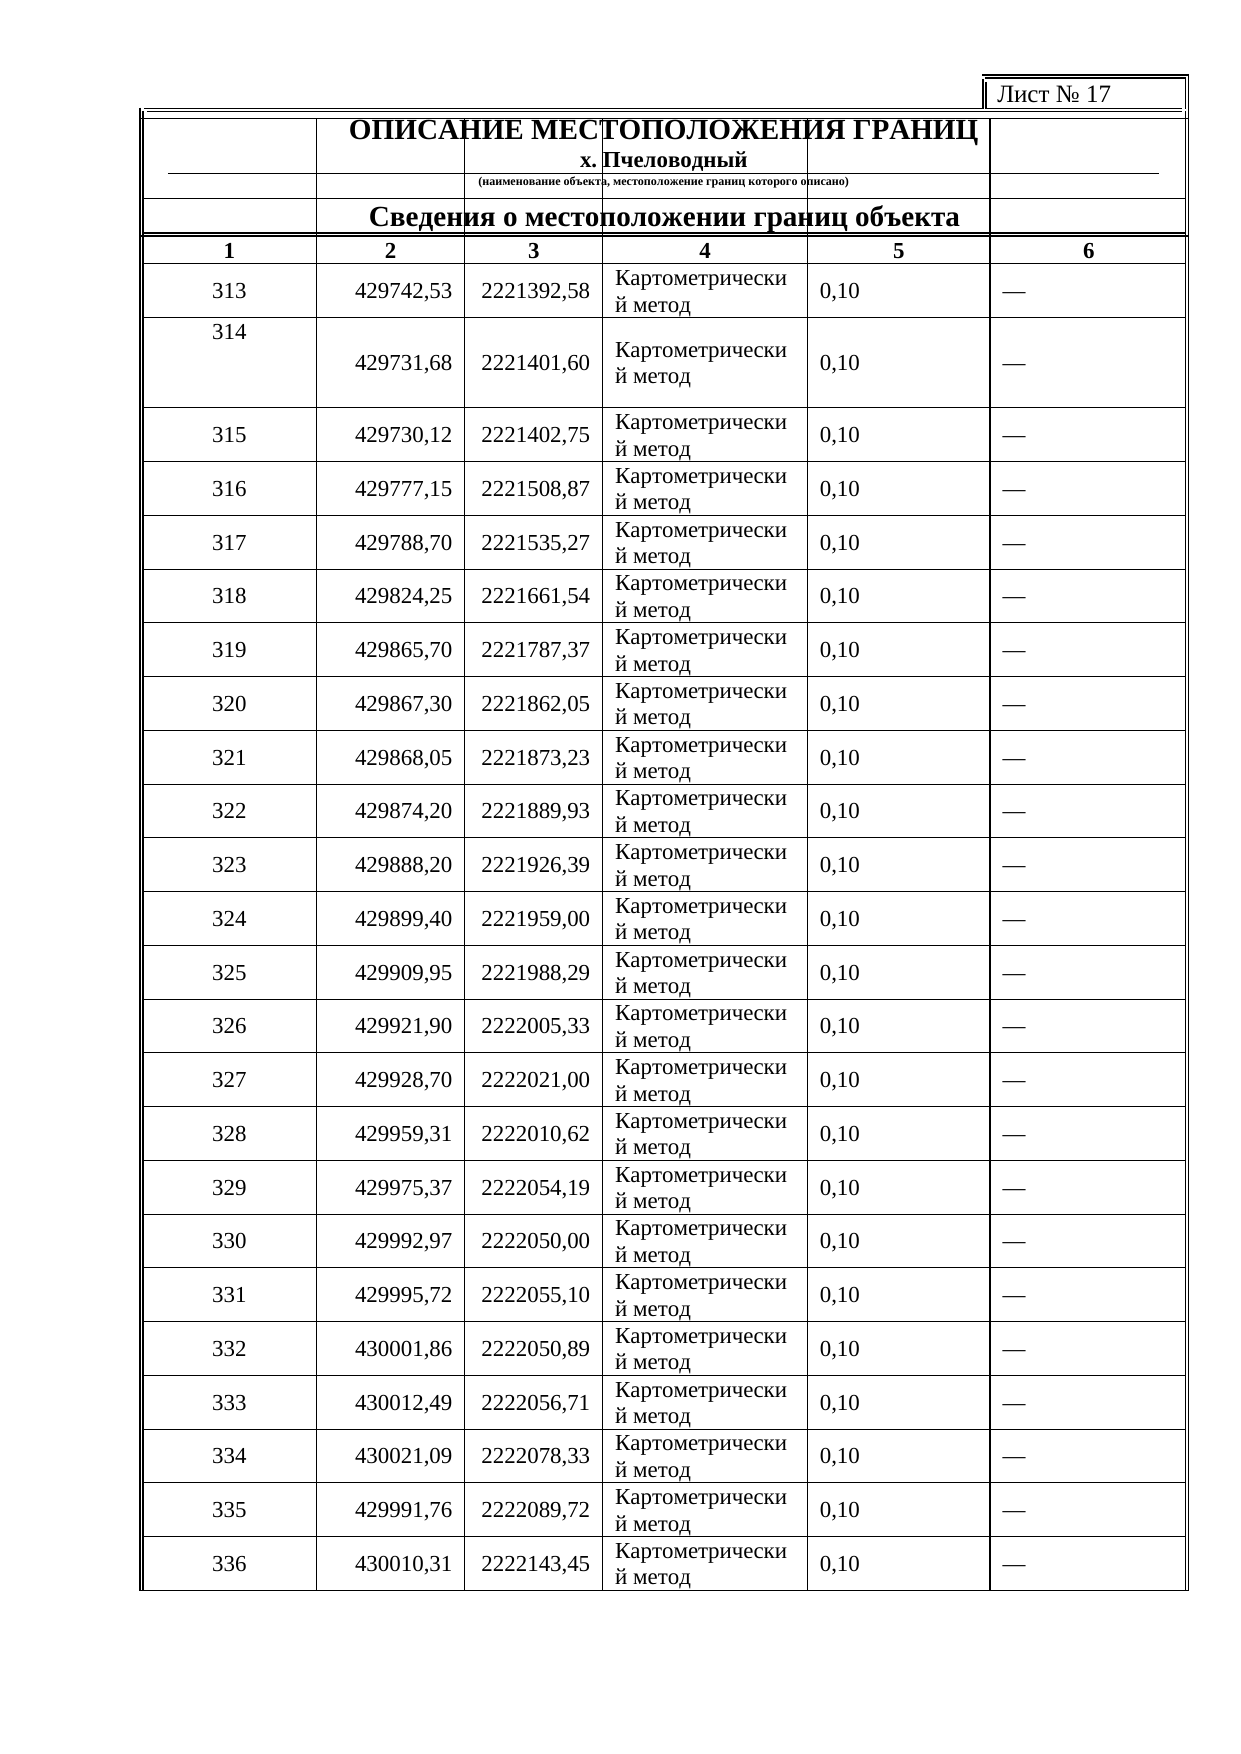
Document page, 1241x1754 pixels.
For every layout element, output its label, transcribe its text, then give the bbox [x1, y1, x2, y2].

table_cell Картометрический метод [603, 838, 807, 891]
table_cell 321 [144, 731, 316, 783]
table_cell 335 [144, 1483, 316, 1536]
table_cell 429888,20 [317, 838, 464, 891]
table_cell Картометрический метод [603, 731, 807, 783]
table_cell — [991, 1430, 1185, 1482]
table_cell — [991, 264, 1185, 317]
table_cell 2221661,54 [465, 570, 602, 622]
table_cell 326 [144, 1000, 316, 1052]
table_cell 2222089,72 [465, 1483, 602, 1536]
table_cell 317 [144, 516, 316, 568]
table_cell 2221926,39 [465, 838, 602, 891]
table_cell 316 [144, 462, 316, 515]
table_cell 0,10 [808, 318, 989, 407]
table_cell — [991, 570, 1185, 622]
table_cell 429865,70 [317, 623, 464, 676]
table_cell 429899,40 [317, 892, 464, 945]
table_header 5 [808, 174, 989, 198]
table_cell Картометрический метод [603, 264, 807, 317]
table_cell Картометрический метод [603, 677, 807, 730]
table_cell 0,10 [808, 1537, 989, 1590]
table_cell — [991, 838, 1185, 891]
table_cell 2221862,05 [465, 677, 602, 730]
table_cell 330 [144, 1215, 316, 1267]
table_cell 0,10 [808, 1053, 989, 1106]
table_cell Картометрический метод [603, 1215, 807, 1267]
table_cell 0,10 [808, 946, 989, 998]
table_cell 2221873,23 [465, 731, 602, 783]
table_cell 429928,70 [317, 1053, 464, 1106]
table_cell 2221392,58 [465, 264, 602, 317]
table_cell 331 [144, 1268, 316, 1321]
table_cell 2222054,19 [465, 1161, 602, 1213]
table_cell — [991, 623, 1185, 676]
table_cell 2221787,37 [465, 623, 602, 676]
table_cell 2222056,71 [465, 1376, 602, 1428]
table_cell Картометрический метод [603, 570, 807, 622]
table_cell — [991, 1376, 1185, 1428]
table_cell 2221508,87 [465, 462, 602, 515]
table_cell — [991, 1215, 1185, 1267]
table_cell 324 [144, 892, 316, 945]
table_cell — [991, 1053, 1185, 1106]
table_cell 0,10 [808, 1430, 989, 1482]
table_cell 0,10 [808, 838, 989, 891]
table_cell 429777,15 [317, 462, 464, 515]
table_cell — [991, 1107, 1185, 1160]
table_cell Картометрический метод [603, 318, 807, 407]
table_cell Картометрический метод [603, 1537, 807, 1590]
table_cell 0,10 [808, 516, 989, 568]
table_cell 430012,49 [317, 1376, 464, 1428]
table_header 5 [808, 199, 989, 232]
table_cell 334 [144, 1430, 316, 1482]
table_header 5 [808, 119, 989, 173]
table_cell 0,10 [808, 570, 989, 622]
table_cell 429995,72 [317, 1268, 464, 1321]
table_cell 2221401,60 [465, 318, 602, 407]
table_cell — [991, 731, 1185, 783]
table_header 1 [144, 237, 316, 263]
table_cell 0,10 [808, 623, 989, 676]
table_cell 2221889,93 [465, 785, 602, 837]
table_cell 429867,30 [317, 677, 464, 730]
table_header 6 [991, 119, 1185, 198]
table_header 6 [991, 199, 1185, 232]
table_header 3 [465, 174, 602, 198]
table_cell — [991, 1322, 1185, 1375]
table_header 1 [144, 199, 316, 232]
table_cell — [991, 516, 1185, 568]
table_header 2 [317, 119, 464, 173]
table_cell 328 [144, 1107, 316, 1160]
table_cell 0,10 [808, 1107, 989, 1160]
table_cell 2222143,45 [465, 1537, 602, 1590]
table_cell Картометрический метод [603, 408, 807, 461]
table_header 3 [465, 119, 602, 173]
table_cell 0,10 [808, 677, 989, 730]
table_cell 2221402,75 [465, 408, 602, 461]
table_cell 429730,12 [317, 408, 464, 461]
table_cell 429921,90 [317, 1000, 464, 1052]
table_cell — [991, 1537, 1185, 1590]
table_cell — [991, 677, 1185, 730]
table_cell 429742,53 [317, 264, 464, 317]
table_cell 429788,70 [317, 516, 464, 568]
table_cell 0,10 [808, 785, 989, 837]
table_cell 429874,20 [317, 785, 464, 837]
table_cell 2221959,00 [465, 892, 602, 945]
table_cell 0,10 [808, 1376, 989, 1428]
table_cell Картометрический метод [603, 1430, 807, 1482]
table_header 2 [317, 199, 464, 232]
table_cell 0,10 [808, 1322, 989, 1375]
table_header 1 [144, 119, 316, 198]
table_cell Картометрический метод [603, 785, 807, 837]
table_cell 319 [144, 623, 316, 676]
table_cell 333 [144, 1376, 316, 1428]
table_cell Картометрический метод [603, 1322, 807, 1375]
table_cell 2222005,33 [465, 1000, 602, 1052]
table_cell 429868,05 [317, 731, 464, 783]
table_cell 315 [144, 408, 316, 461]
table_cell 323 [144, 838, 316, 891]
table_cell 2222010,62 [465, 1107, 602, 1160]
table_header 4 [603, 119, 807, 173]
table_cell 0,10 [808, 1483, 989, 1536]
table_cell — [991, 1268, 1185, 1321]
table_cell 0,10 [808, 264, 989, 317]
table_cell Картометрический метод [603, 1107, 807, 1160]
table_header 3 [465, 199, 602, 232]
table_header 2 [317, 237, 464, 263]
table_cell — [991, 892, 1185, 945]
table_header 6 [991, 237, 1185, 263]
table_cell Картометрический метод [603, 892, 807, 945]
table_cell 429959,31 [317, 1107, 464, 1160]
table_cell — [991, 1161, 1185, 1213]
table_cell Картометрический метод [603, 946, 807, 998]
table_cell 429991,76 [317, 1483, 464, 1536]
table_cell 0,10 [808, 892, 989, 945]
table_cell 430021,09 [317, 1430, 464, 1482]
table_cell Картометрический метод [603, 1483, 807, 1536]
table_cell 429992,97 [317, 1215, 464, 1267]
table_cell 429731,68 [317, 318, 464, 407]
table_cell — [991, 462, 1185, 515]
table_cell 429909,95 [317, 946, 464, 998]
table_cell 327 [144, 1053, 316, 1106]
table_cell — [991, 1483, 1185, 1536]
table_cell 0,10 [808, 1268, 989, 1321]
table_cell — [991, 785, 1185, 837]
table_header 4 [603, 199, 807, 232]
table_cell Картометрический метод [603, 1376, 807, 1428]
table_header 5 [808, 237, 989, 263]
table_cell 320 [144, 677, 316, 730]
table_cell 2222050,89 [465, 1322, 602, 1375]
table_cell 0,10 [808, 1000, 989, 1052]
table_header 2 [317, 174, 464, 198]
table_cell 0,10 [808, 1161, 989, 1213]
table_cell 2222050,00 [465, 1215, 602, 1267]
table_cell 313 [144, 264, 316, 317]
table_header 4 [603, 237, 807, 263]
table_cell 0,10 [808, 462, 989, 515]
table_cell Картометрический метод [603, 462, 807, 515]
table_cell 322 [144, 785, 316, 837]
table_cell Картометрический метод [603, 623, 807, 676]
table_cell 2222078,33 [465, 1430, 602, 1482]
table_cell Картометрический метод [603, 1268, 807, 1321]
table_cell — [991, 408, 1185, 461]
table_cell 2221535,27 [465, 516, 602, 568]
table_header 4 [603, 174, 807, 198]
table_header 3 [465, 237, 602, 263]
table_cell 2221988,29 [465, 946, 602, 998]
table_cell 332 [144, 1322, 316, 1375]
table_cell — [991, 946, 1185, 998]
table_cell 329 [144, 1161, 316, 1213]
table_cell Картометрический метод [603, 1000, 807, 1052]
table_cell Картометрический метод [603, 1161, 807, 1213]
table_cell 0,10 [808, 408, 989, 461]
table_cell Картометрический метод [603, 516, 807, 568]
table_cell 430010,31 [317, 1537, 464, 1590]
table_cell 0,10 [808, 1215, 989, 1267]
table_cell 325 [144, 946, 316, 998]
table_cell 318 [144, 570, 316, 622]
table_cell — [991, 1000, 1185, 1052]
table_cell 336 [144, 1537, 316, 1590]
table_cell 429824,25 [317, 570, 464, 622]
table_cell Картометрический метод [603, 1053, 807, 1106]
table_cell 314 [144, 318, 316, 407]
table_cell 0,10 [808, 731, 989, 783]
table_cell 430001,86 [317, 1322, 464, 1375]
table_cell 2222055,10 [465, 1268, 602, 1321]
table_cell 429975,37 [317, 1161, 464, 1213]
table_cell — [991, 318, 1185, 407]
table_cell 2222021,00 [465, 1053, 602, 1106]
